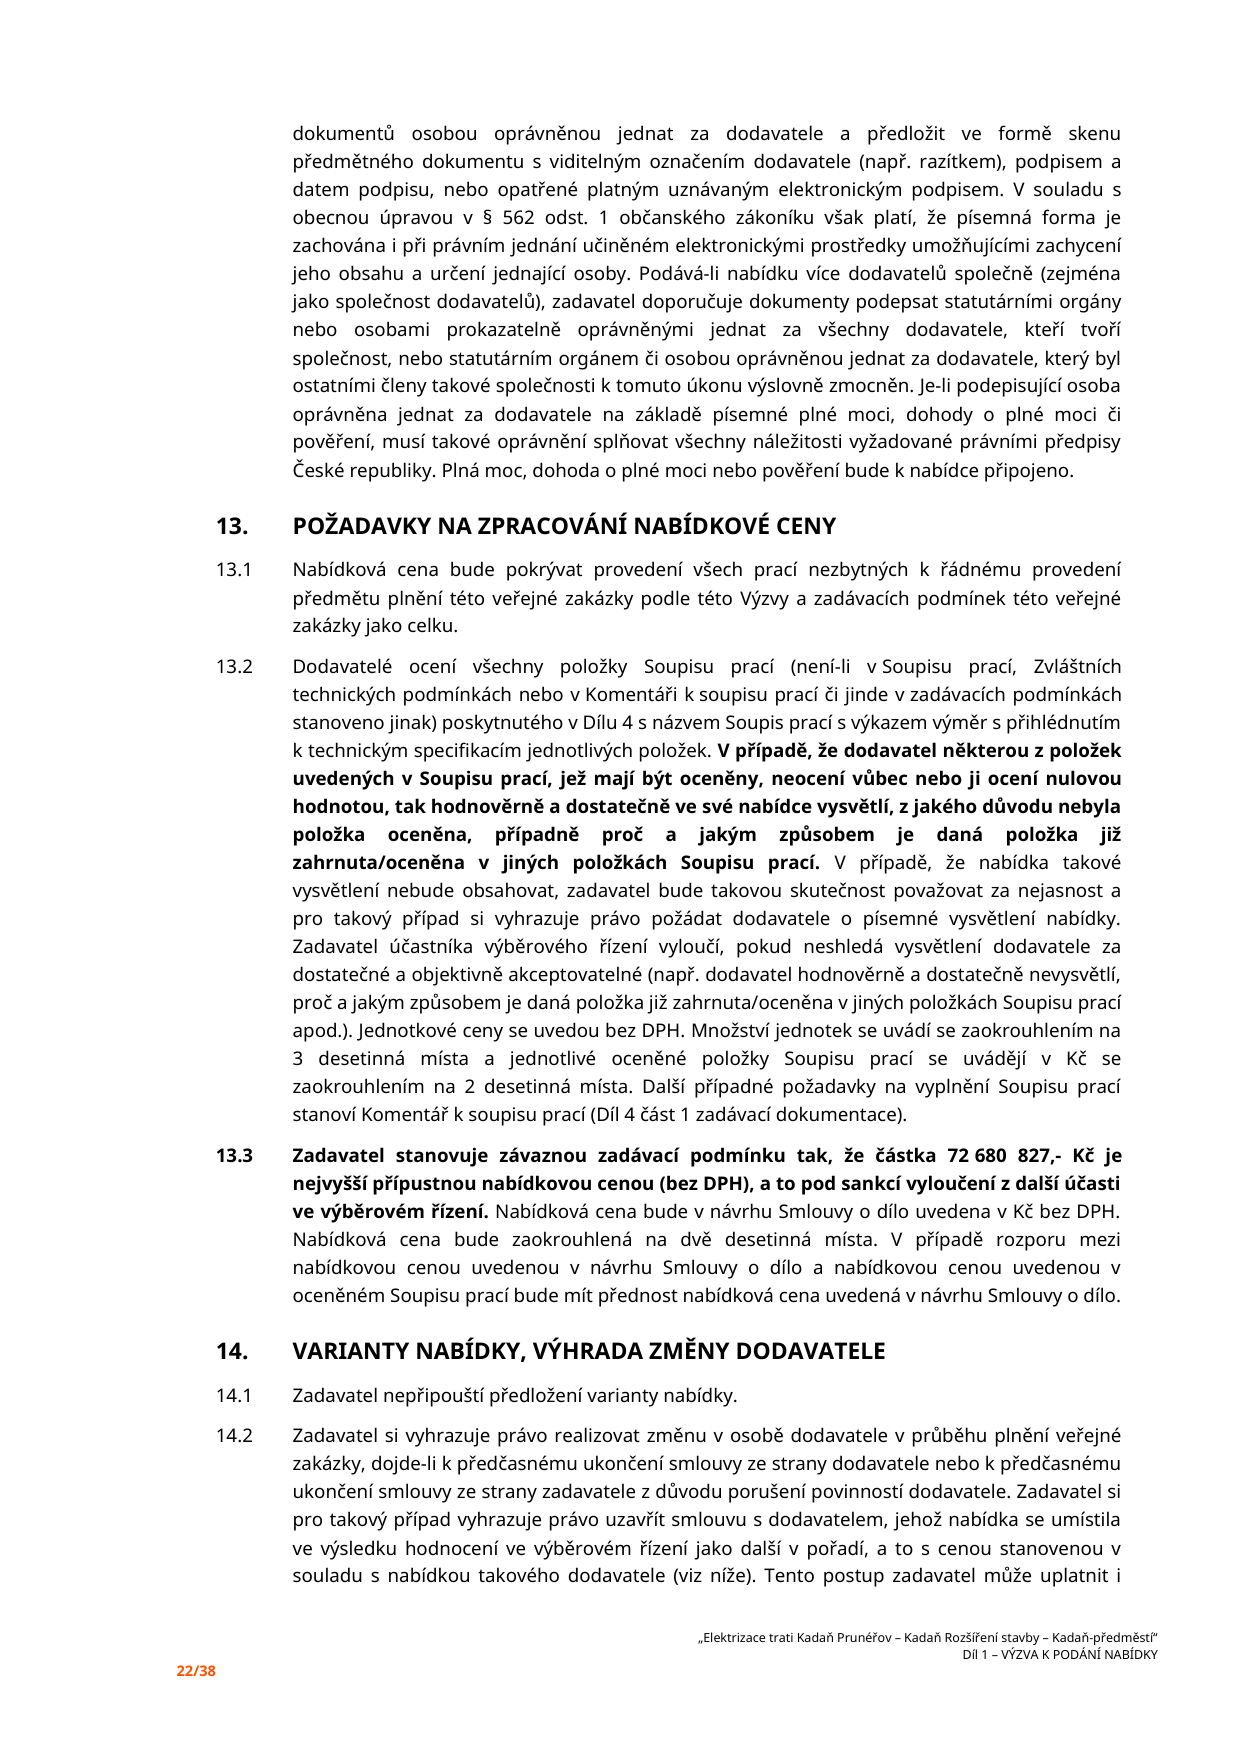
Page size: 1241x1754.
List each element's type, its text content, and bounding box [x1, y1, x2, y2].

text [216, 1423, 1122, 1588]
text VARIANTY NABÍDKY, VÝHRADA ZMĚNY DODAVATELE [216, 1335, 1122, 1367]
text Dodavatelé ocení všechny položky Soupisu prací (není-li v Soupisu prací, Zvláštních technických podmínkách nebo v Komentáři k soupisu prací či jinde v zadávacích podmínkách stanoveno jinak) poskytnutého v Dílu 4 s názvem Soupis prací s výkazem výměr s přihlédnutím k technickým specifikacím jednotlivých položek. V případě, že dodavatel některou z položek uvedených v Soupisu prací, jež mají být oceněny, neocení vůbec nebo ji ocení nulovou hodnotou, tak hodnověrně a dostatečně ve své nabídce vysvětlí, z jakého důvodu nebyla položka oceněna, případně proč a jakým způsobem je daná položka již zahrnuta/oceněna v jiných položkách Soupisu prací. V případě, že nabídka takové vysvětlení nebude obsahovat, zadavatel bude takovou skutečnost považovat za nejasnost a pro takový případ si vyhrazuje právo požádat dodavatele o písemné vysvětlení nabídky. Zadavatel účastníka výběrového řízení vyloučí, pokud neshledá vysvětlení dodavatele za dostatečné a objektivně akceptovatelné (např. dodavatel hodnověrně a dostatečně nevysvětlí, proč a jakým způsobem je daná položka již zahrnuta/oceněna v jiných položkách Soupisu prací apod.). Jednotkové ceny se uvedou bez DPH. Množství jednotek se uvádí se zaokrouhlením na 3 desetinná místa a jednotlivé oceněné položky Soupisu prací se uvádějí v Kč se zaokrouhlením na 2 desetinná místa. Další případné požadavky na vyplnění Soupisu prací stanoví Komentář k soupisu prací (Díl 4 část 1 zadávací dokumentace). [216, 653, 1122, 1127]
text Nabídková cena bude pokrývat provedení všech prací nezbytných k řádnému provedení předmětu plnění této veřejné zakázky podle této Výzvy a zadávacích podmínek této veřejné zakázky jako celku. [216, 557, 1122, 638]
text Zadavatel nepřipouští předložení varianty nabídky. [216, 1382, 1122, 1408]
text POŽADAVKY NA ZPRACOVÁNÍ NABÍDKOVÉ CENY [216, 510, 1122, 541]
text Zadavatel stanovuje závaznou zadávací podmínku tak, že částka 72 680 827,- Kč je nejvyšší přípustnou nabídkovou cenou (bez DPH), a to pod sankcí vyloučení z další účasti ve výběrovém řízení. Nabídková cena bude v návrhu Smlouvy o dílo uvedena v Kč bez DPH. Nabídková cena bude zaokrouhlená na dvě desetinná místa. V případě rozporu mezi nabídkovou cenou uvedenou v návrhu Smlouvy o dílo a nabídkovou cenou uvedenou v oceněném Soupisu prací bude mít přednost nabídková cena uvedená v návrhu Smlouvy o dílo. [216, 1142, 1122, 1308]
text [216, 121, 1122, 482]
